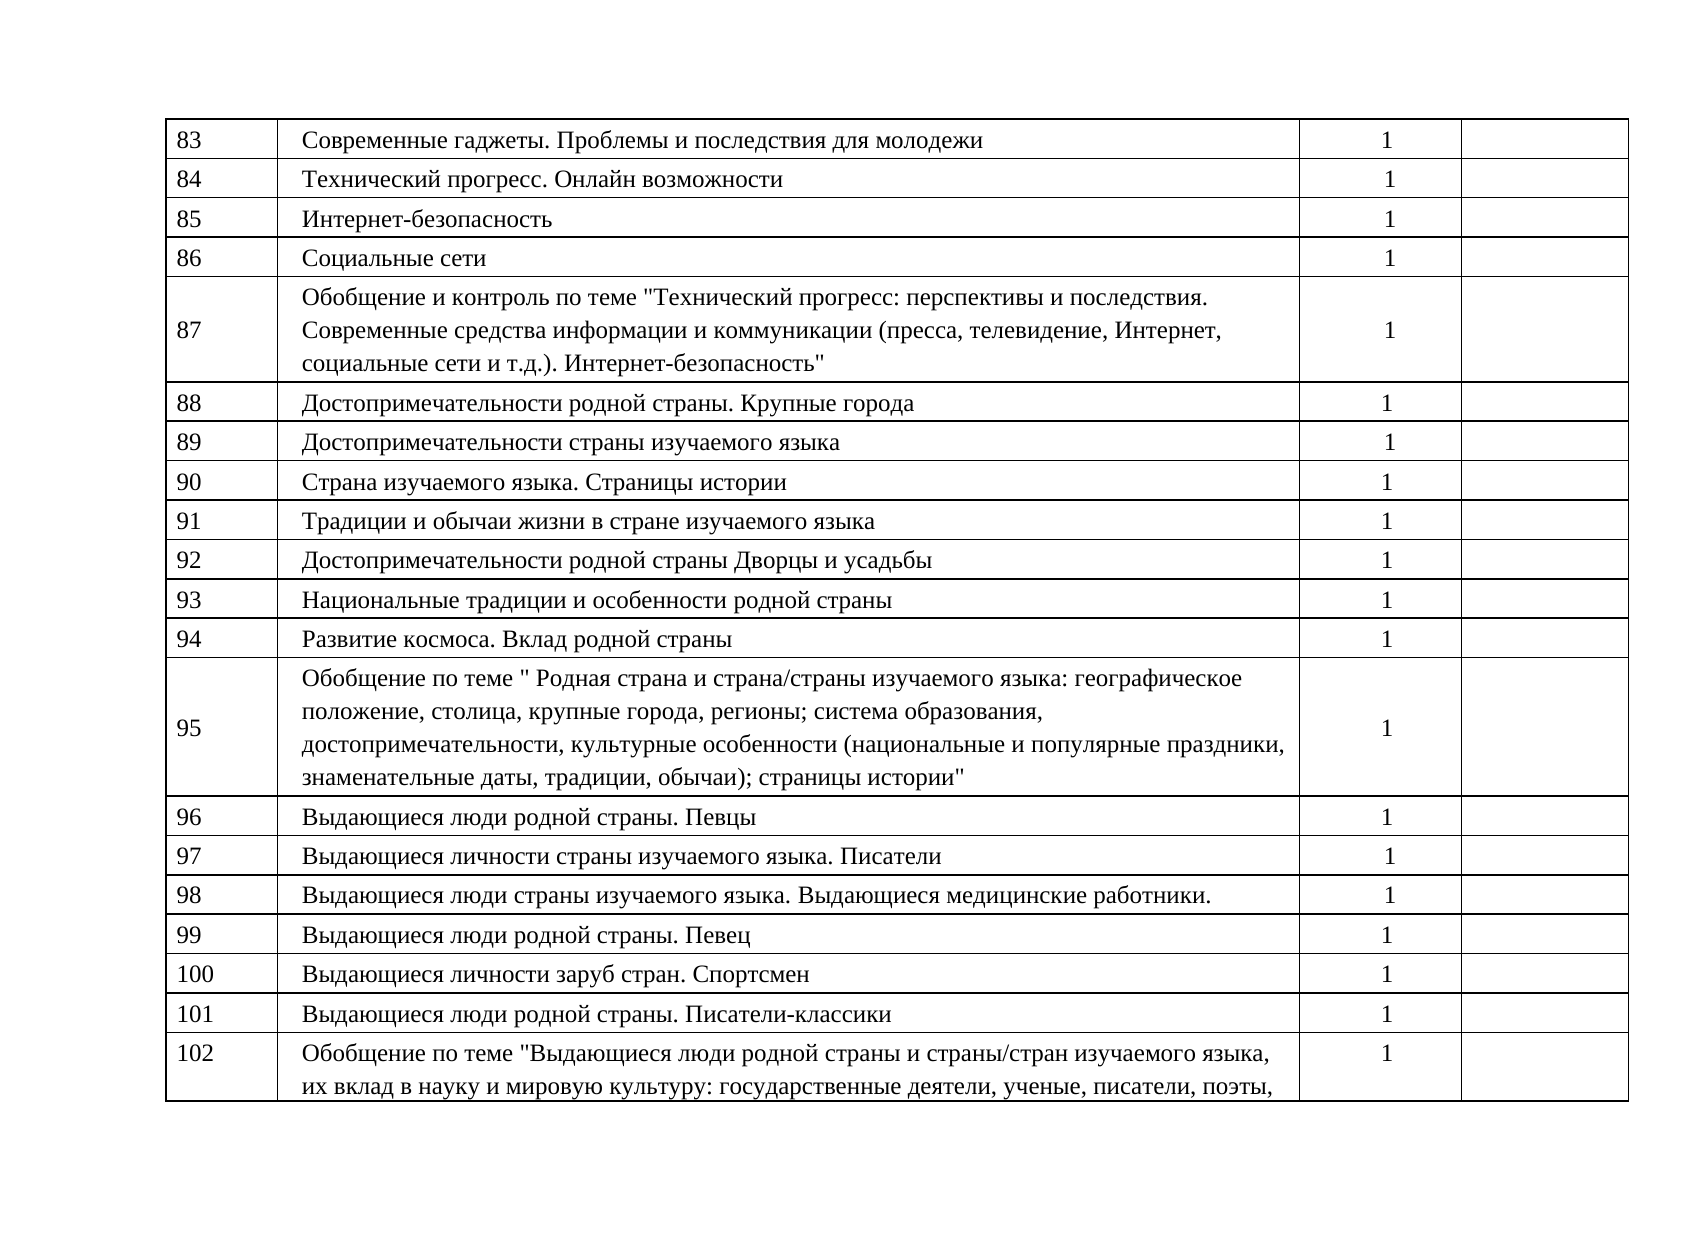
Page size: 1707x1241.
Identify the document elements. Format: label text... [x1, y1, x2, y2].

table_cell 89 [167, 422, 277, 460]
table_cell 100 [167, 954, 277, 992]
table_cell Развитие космоса. Вклад родной страны [278, 619, 1299, 657]
table_cell [1462, 915, 1628, 953]
table_cell 1 [1300, 422, 1461, 460]
table_cell [1462, 658, 1628, 795]
table_cell Достопримечательности страны изучаемого языка [278, 422, 1299, 460]
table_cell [278, 1033, 1299, 1100]
table_cell [1462, 797, 1628, 834]
table_cell Социальные сети [278, 238, 1299, 276]
table_cell 1 [1300, 836, 1461, 874]
table_cell 1 [1300, 797, 1461, 834]
table_cell 91 [167, 501, 277, 538]
table_cell 94 [167, 619, 277, 657]
table_cell Выдающиеся люди родной страны. Певец [278, 915, 1299, 953]
table_cell Обобщение и контроль по теме "Технический прогресс: перспективы и последствия. Современные средства информации и коммуникации (пресса, телевидение, Интернет, социальные сети и т.д.). Интернет-безопасность" [278, 277, 1299, 381]
table_cell Технический прогресс. Онлайн возможности [278, 159, 1299, 197]
table_cell [1462, 461, 1628, 499]
table_cell 90 [167, 461, 277, 499]
table_cell 88 [167, 383, 277, 420]
table_cell 99 [167, 915, 277, 953]
table_cell 1 [1300, 915, 1461, 953]
table_cell Современные гаджеты. Проблемы и последствия для молодежи [278, 120, 1299, 157]
table_cell Выдающиеся люди родной страны. Певцы [278, 797, 1299, 834]
table_cell 95 [167, 658, 277, 795]
table_cell 1 [1300, 198, 1461, 236]
table_cell [1462, 198, 1628, 236]
table_cell 85 [167, 198, 277, 236]
table_cell [1462, 619, 1628, 657]
table_cell 1 [1300, 876, 1461, 913]
table_cell 1 [1300, 994, 1461, 1031]
table_cell 1 [1300, 501, 1461, 538]
table_cell 1 [1300, 658, 1461, 795]
table_cell 1 [1300, 120, 1461, 157]
table_cell Достопримечательности родной страны Дворцы и усадьбы [278, 540, 1299, 578]
table_cell 83 [167, 120, 277, 157]
table_cell Выдающиеся люди родной страны. Писатели-классики [278, 994, 1299, 1031]
table_cell [1462, 994, 1628, 1031]
table_cell [1462, 580, 1628, 617]
table_cell [1462, 1033, 1628, 1100]
table_cell 102 [167, 1033, 277, 1100]
table_cell 86 [167, 238, 277, 276]
table_cell 1 [1300, 580, 1461, 617]
table_cell [1462, 383, 1628, 420]
table_cell 98 [167, 876, 277, 913]
table_cell Обобщение по теме " Родная страна и страна/страны изучаемого языка: географическое положение, столица, крупные города, регионы; система образования, достопримечательности, культурные особенности (национальные и популярные праздники, знаменательные даты, традиции, обычаи); страницы истории" [278, 658, 1299, 795]
table_cell Выдающиеся личности заруб стран. Спортсмен [278, 954, 1299, 992]
table_cell [1462, 836, 1628, 874]
table_cell Традиции и обычаи жизни в стране изучаемого языка [278, 501, 1299, 538]
table_cell Достопримечательности родной страны. Крупные города [278, 383, 1299, 420]
table_cell 1 [1300, 619, 1461, 657]
table_cell [1462, 159, 1628, 197]
table_cell Страна изучаемого языка. Страницы истории [278, 461, 1299, 499]
table_cell [1462, 876, 1628, 913]
table_cell Выдающиеся личности страны изучаемого языка. Писатели [278, 836, 1299, 874]
table_cell Интернет-безопасность [278, 198, 1299, 236]
table_cell 1 [1300, 159, 1461, 197]
table_cell [1462, 954, 1628, 992]
table_cell [1462, 540, 1628, 578]
table_cell 1 [1300, 383, 1461, 420]
table_cell 1 [1300, 1033, 1461, 1100]
table_cell 1 [1300, 238, 1461, 276]
table_cell 97 [167, 836, 277, 874]
table_cell Выдающиеся люди страны изучаемого языка. Выдающиеся медицинские работники. [278, 876, 1299, 913]
table_cell Национальные традиции и особенности родной страны [278, 580, 1299, 617]
table_cell 1 [1300, 954, 1461, 992]
table_cell 1 [1300, 540, 1461, 578]
table_cell 1 [1300, 461, 1461, 499]
table_cell 87 [167, 277, 277, 381]
table_cell 96 [167, 797, 277, 834]
table_cell 1 [1300, 277, 1461, 381]
table_cell [1462, 277, 1628, 381]
table_cell 93 [167, 580, 277, 617]
table_cell [1462, 501, 1628, 538]
table_cell 84 [167, 159, 277, 197]
table_cell 101 [167, 994, 277, 1031]
table_cell [1462, 120, 1628, 157]
table_cell 92 [167, 540, 277, 578]
table_cell [1462, 238, 1628, 276]
table_cell [1462, 422, 1628, 460]
